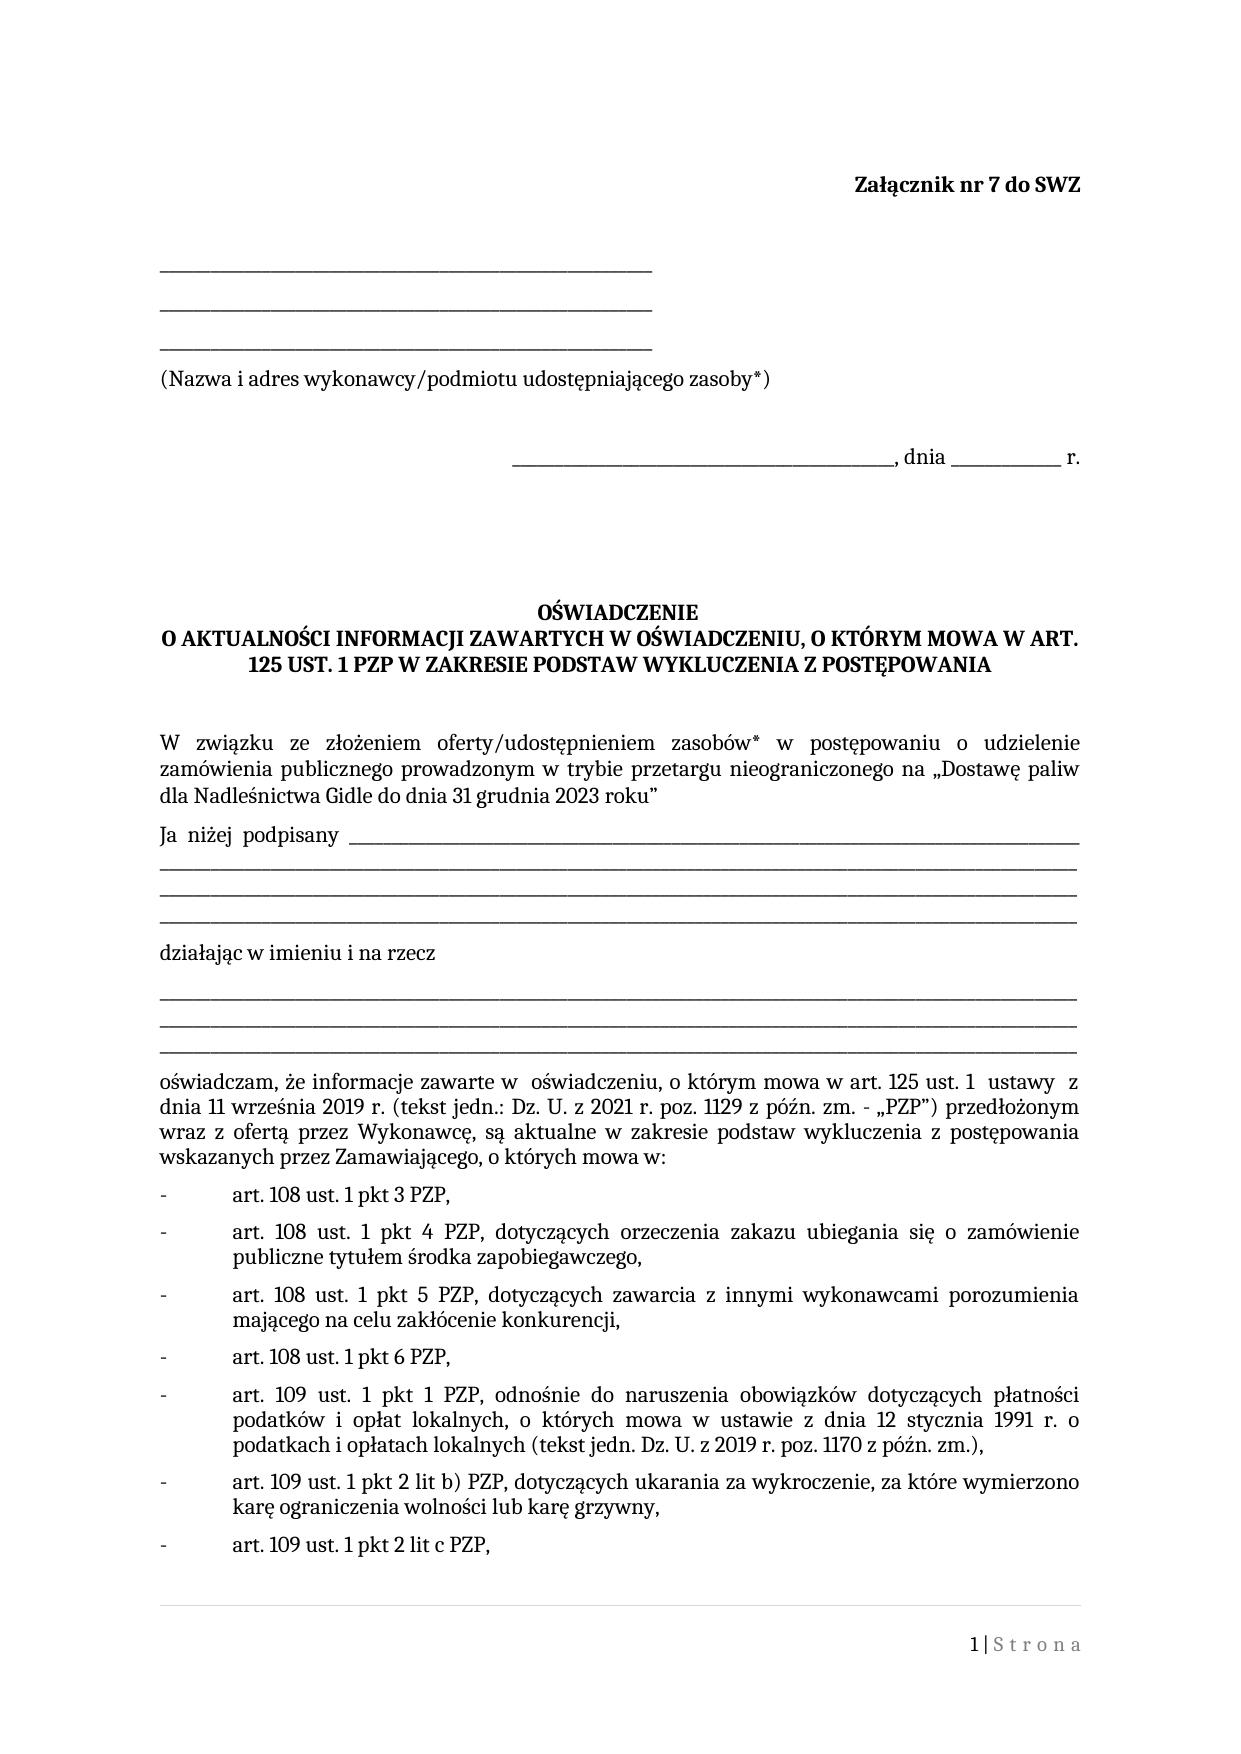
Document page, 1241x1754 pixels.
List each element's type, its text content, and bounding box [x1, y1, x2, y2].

text Ja niżej podpisany ______________________________________________________________________________________ ____________________________________________________________________________________________________________________________________________________________________________________________________________________________________________________________________________________________________________________________________ [159, 821, 1081, 927]
text - art. 109 ust. 1 pkt 1 PZP, odnośnie do naruszenia obowiązków dotyczących płatności podatków i opłat lokalnych, o których mowa w ustawie z dnia 12 stycznia 1991 r. o podatkach i opłatach lokalnych (tekst jedn. Dz. U. z 2019 r. poz. 1170 z późn. zm.), [159, 1382, 1081, 1457]
text _____________________________________________, dnia _____________ r. [159, 444, 1081, 470]
text Załącznik nr 7 do SWZ [159, 172, 1081, 198]
text - art. 108 ust. 1 pkt 6 PZP, [159, 1345, 1081, 1370]
text działając w imieniu i na rzecz [159, 939, 1081, 966]
text OŚWIADCZENIE O AKTUALNOŚCI INFORMACJI ZAWARTYCH W OŚWIADCZENIU, O KTÓRYM MOWA W ART. 125 UST. 1 PZP W ZAKRESIE PODSTAW WYKLUCZENIA Z POSTĘPOWANIA [159, 599, 1081, 678]
text __________________________________________________________ [159, 250, 1081, 276]
text (Nazwa i adres wykonawcy/podmiotu udostępniającego zasoby*) [159, 366, 1081, 393]
text - art. 109 ust. 1 pkt 2 lit b) PZP, dotyczących ukarania za wykroczenie, za które wymierzono karę ograniczenia wolności lub karę grzywny, [159, 1470, 1081, 1520]
text - art. 108 ust. 1 pkt 3 PZP, [159, 1182, 1081, 1207]
text __________________________________________________________ [159, 327, 1081, 354]
text __________________________________________________________ [159, 288, 1081, 315]
text W związku ze złożeniem oferty/udostępnieniem zasobów* w postępowaniu o udzielenie zamówienia publicznego prowadzonym w trybie przetargu nieograniczonego na „Dostawę paliw dla Nadleśnictwa Gidle do dnia 31 grudnia 2023 roku” [159, 730, 1081, 809]
text - art. 108 ust. 1 pkt 5 PZP, dotyczących zawarcia z innymi wykonawcami porozumienia mającego na celu zakłócenie konkurencji, [159, 1282, 1081, 1332]
text - art. 108 ust. 1 pkt 4 PZP, dotyczących orzeczenia zakazu ubiegania się o zamówienie publiczne tytułem środka zapobiegawczego, [159, 1220, 1081, 1270]
text - art. 109 ust. 1 pkt 2 lit c PZP, [159, 1532, 1081, 1557]
text ____________________________________________________________________________________________________________________________________________________________________________________________________________________________________________________________________________________________________________________________________ [159, 978, 1081, 1057]
text oświadczam, że informacje zawarte w oświadczeniu, o którym mowa w art. 125 ust. 1 ustawy z dnia 11 września 2019 r. (tekst jedn.: Dz. U. z 2021 r. poz. 1129 z późn. zm. - „PZP”) przedłożonym wraz z ofertą przez Wykonawcę, są aktualne w zakresie podstaw wykluczenia z postępowania wskazanych przez Zamawiającego, o których mowa w: [159, 1070, 1081, 1170]
